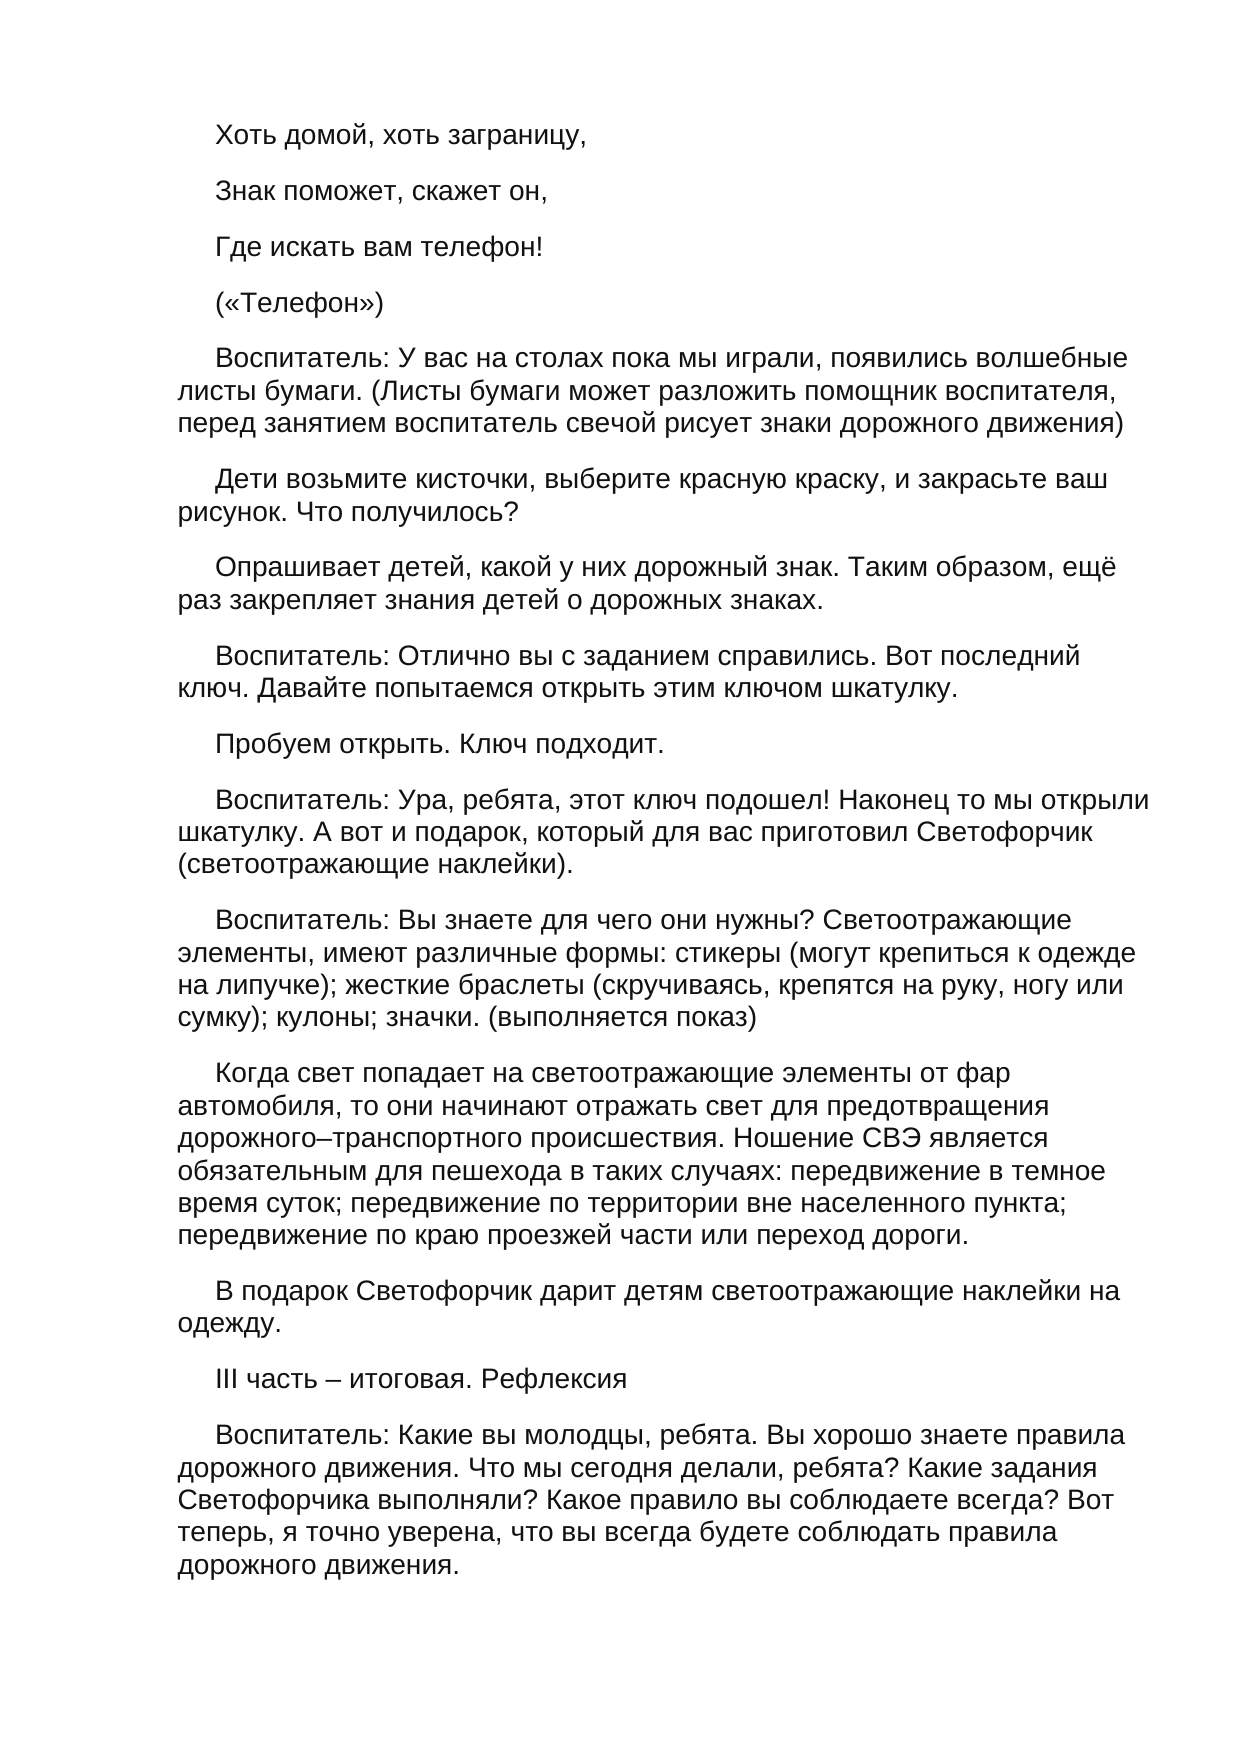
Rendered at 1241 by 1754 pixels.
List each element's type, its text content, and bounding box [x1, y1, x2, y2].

text Где искать вам телефон! [177, 230, 1152, 262]
text Хоть домой, хоть заграницу, [177, 118, 1152, 151]
text Воспитатель: У вас на столах пока мы играли, появились волшебные листы бумаги. (Листы бумаги может разложить помощник воспитателя, перед занятием воспитатель свечой рисует знаки дорожного движения) [177, 341, 1152, 439]
text Воспитатель: Ура, ребята, этот ключ подошел! Наконец то мы открыли шкатулку. А вот и подарок, который для вас приготовил Светофорчик (светоотражающие наклейки). [177, 783, 1152, 880]
text Пробуем открыть. Ключ подходит. [177, 727, 1152, 759]
text Опрашивает детей, какой у них дорожный знак. Таким образом, ещё раз закрепляет знания детей о дорожных знаках. [177, 550, 1152, 615]
text Воспитатель: Отлично вы с заданием справились. Вот последний ключ. Давайте попытаемся открыть этим ключом шкатулку. [177, 638, 1152, 703]
text Когда свет попадает на светоотражающие элементы от фар автомобиля, то они начинают отражать свет для предотвращения дорожного–транспортного происшествия. Ношение СВЭ является обязательным для пешехода в таких случаях: передвижение в темное время суток; передвижение по территории вне населенного пункта; передвижение по краю проезжей части или переход дороги. [177, 1056, 1152, 1251]
text Знак поможет, скажет он, [177, 174, 1152, 206]
text Дети возьмите кисточки, выберите красную краску, и закрасьте ваш рисунок. Что получилось? [177, 462, 1152, 527]
text III часть – итоговая. Рефлексия [177, 1362, 1152, 1395]
text Воспитатель: Какие вы молодцы, ребята. Вы хорошо знаете правила дорожного движения. Что мы сегодня делали, ребята? Какие задания Светофорчика выполняли? Какое правило вы соблюдаете всегда? Вот теперь, я точно уверена, что вы всегда будете соблюдать правила дорожного движения. [177, 1418, 1152, 1580]
text В подарок Светофорчик дарит детям светоотражающие наклейки на одежду. [177, 1274, 1152, 1339]
text («Телефон») [177, 286, 1152, 318]
text Воспитатель: Вы знаете для чего они нужны? Светоотражающие элементы, имеют различные формы: стикеры (могут крепиться к одежде на липучке); жесткие браслеты (скручиваясь, крепятся на руку, ногу или сумку); кулоны; значки. (выполняется показ) [177, 903, 1152, 1033]
